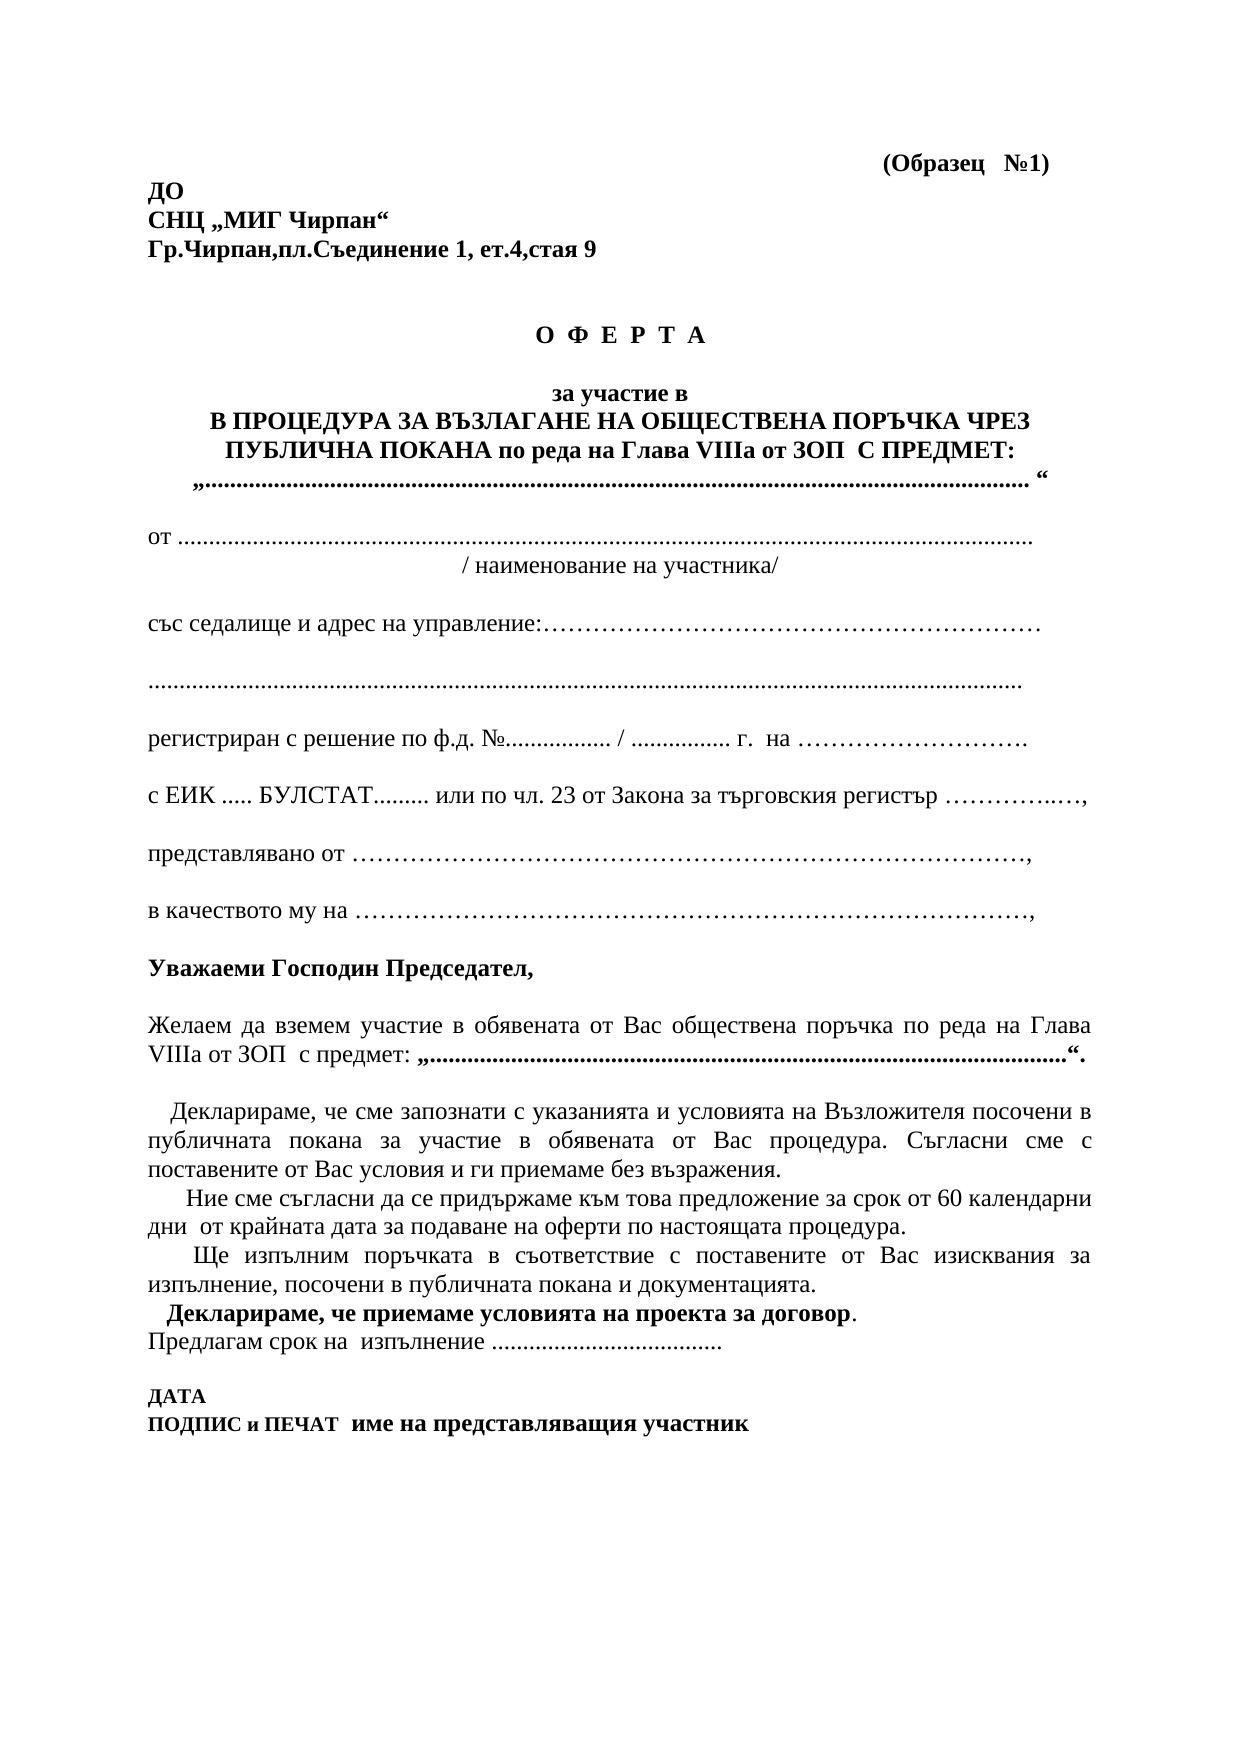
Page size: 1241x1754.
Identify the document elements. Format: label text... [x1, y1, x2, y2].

text регистриран с решение по ф.д. №................. / ................ г. на ………………………. [148, 723, 1093, 751]
text (Образец №1) [148, 148, 1093, 176]
text Уважаеми Господин Председател, [148, 953, 1093, 981]
text В ПРОЦЕДУРА ЗА ВЪЗЛАГАНЕ НА ОБЩЕСТВЕНА ПОРЪЧКА ЧРЕЗ ПУБЛИЧНА ПОКАНА по реда на Глава VІІІа от ЗОП С ПРЕДМЕТ: „.................................................................................................................................... “ [148, 406, 1093, 493]
text / наименование на участника/ [148, 550, 1093, 579]
text ДАТА [148, 1384, 1093, 1408]
text представлявано от ………………………………………………………………………, [148, 838, 1093, 866]
text Декларираме, че приемаме условията на проекта за договор. [148, 1298, 1093, 1326]
text в качеството му на ………………………………………………………………………, [148, 895, 1093, 924]
text ПОДПИС и ПЕЧАТ име на представляващия участник [148, 1408, 1093, 1437]
text Гр.Чирпан,пл.Съединение 1, ет.4,стая 9 [148, 234, 1093, 263]
text Желаем да вземем участие в обявената от Вас обществена поръчка по реда на Глава VІІІа от ЗОП с предмет: „......................................................................................................“. [148, 1010, 1093, 1068]
text с ЕИК ..... БУЛСТАТ......... или по чл. 23 от Закона за търговския регистър …………..…, [148, 780, 1093, 809]
text Ние сме съгласни да се придържаме към това предложение за срок от 60 календарни дни от крайната дата за подаване на оферти по настоящата процедура. [148, 1183, 1093, 1240]
text Декларираме, че сме запознати с указанията и условията на Възложителя посочени в публичната покана за участие в обявената от Вас процедура. Съгласни сме с поставените от Вас условия и ги приемаме без възражения. [148, 1096, 1093, 1183]
text ДО [148, 176, 1093, 205]
text Ще изпълним поръчката в съответствие с поставените от Вас изисквания за изпълнение, посочени в публичната покана и документацията. [148, 1240, 1093, 1298]
text ............................................................................................................................................ [148, 665, 1093, 694]
text СНЦ „МИГ Чирпан“ [148, 205, 1093, 234]
text за участие в [148, 378, 1093, 406]
text със седалище и адрес на управление:…………………………………………………… [148, 608, 1093, 636]
text от ......................................................................................................................................... [148, 521, 1093, 550]
text Предлагам срок на изпълнение ..................................... [148, 1326, 1093, 1355]
text О Ф Е Р Т А [148, 320, 1093, 349]
